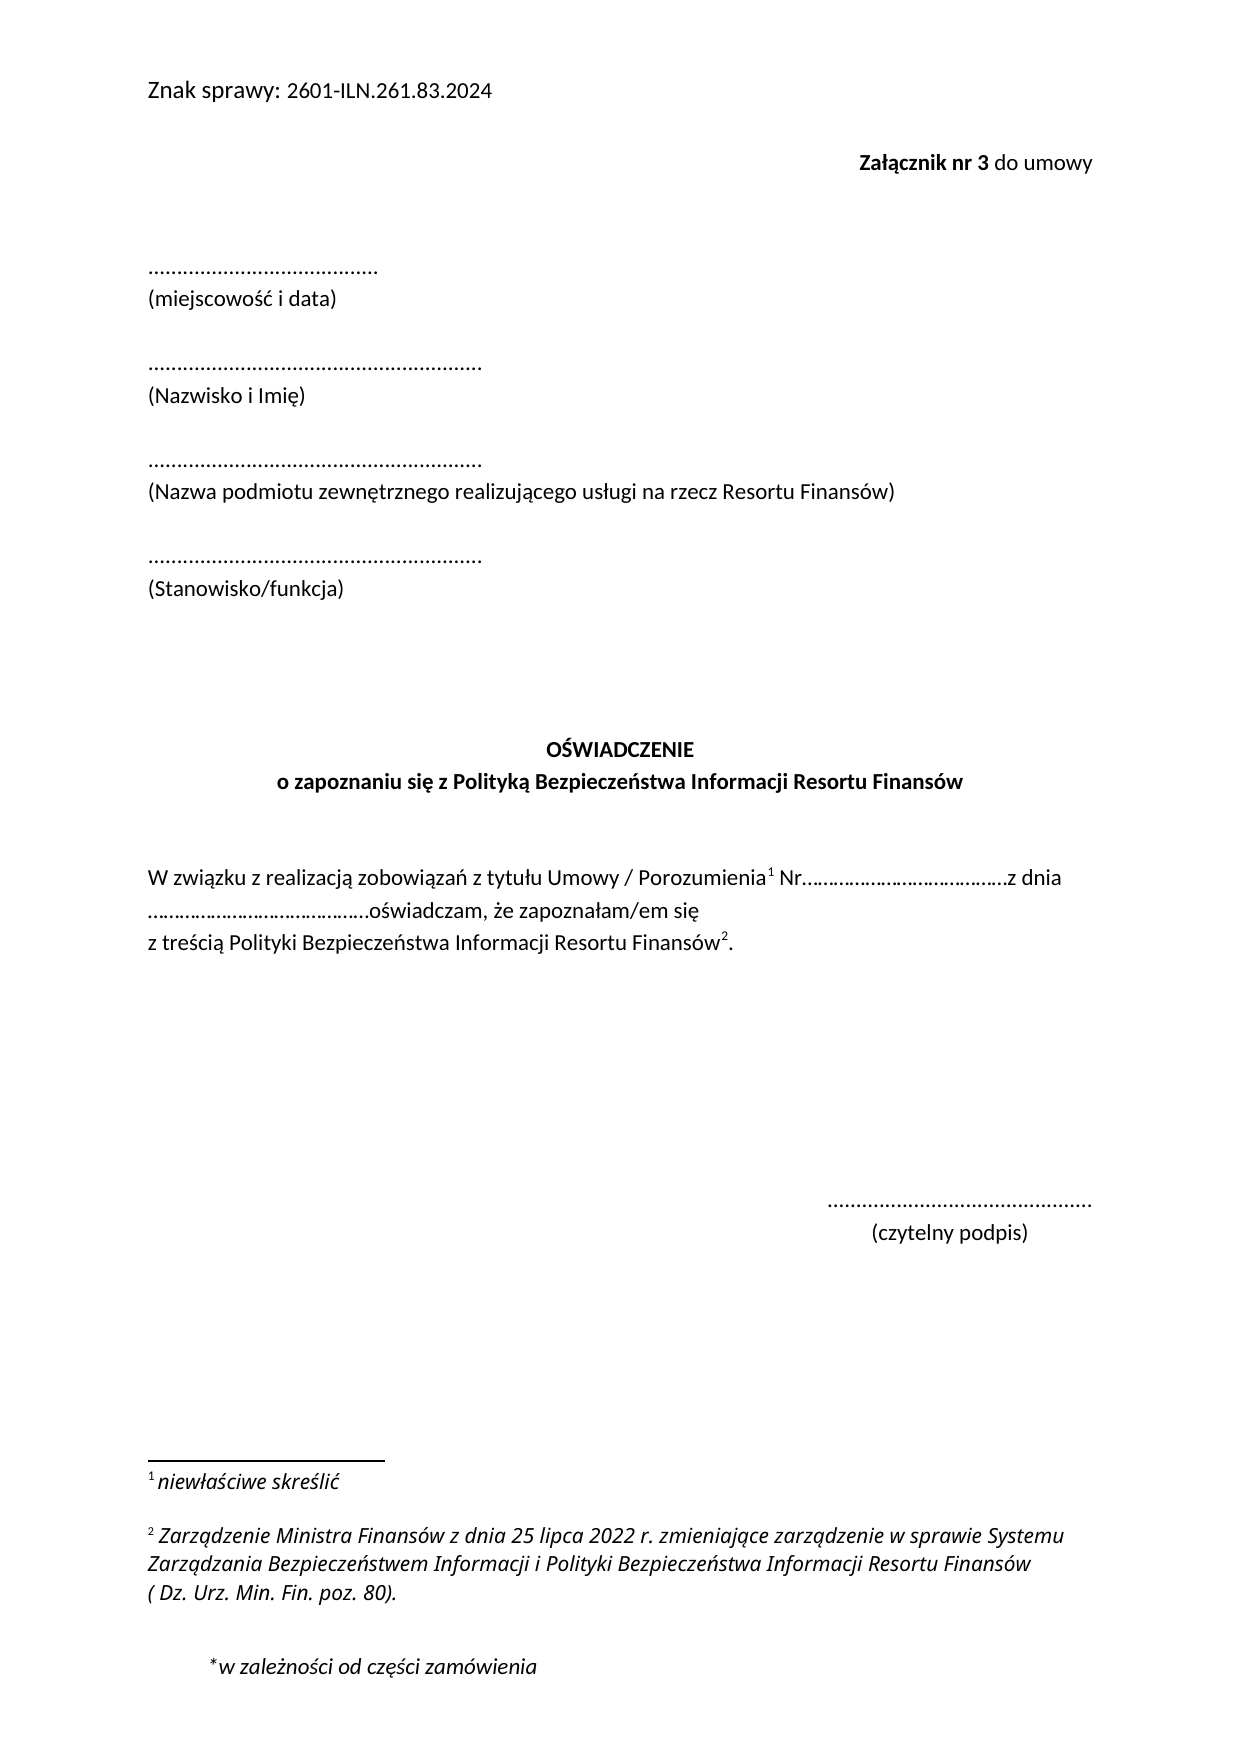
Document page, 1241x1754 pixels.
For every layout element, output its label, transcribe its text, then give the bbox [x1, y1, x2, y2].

text (Stanowisko/funkcja) [148, 574, 1093, 602]
text (miejscowość i data) [148, 284, 1093, 312]
text .......................................................... [148, 445, 1093, 473]
text W związku z realizacją zobowiązań z tytułu Umowy / Porozumienia Nr…………………………………z dnia ……………………………………oświadczam, że zapoznałam/em się z treścią Polityki Bezpieczeństwa Informacji Resortu Finansów. [148, 863, 1093, 956]
text Załącznik nr 3 do umowy [177, 148, 1093, 176]
text (Nazwa podmiotu zewnętrznego realizującego usługi na rzecz Resortu Finansów) [148, 477, 1093, 505]
text .......................................................... [148, 542, 1093, 570]
text (czytelny podpis) [871, 1218, 1093, 1246]
text (Nazwisko i Imię) [148, 381, 1093, 409]
text o zapoznaniu się z Polityką Bezpieczeństwa Informacji Resortu Finansów [148, 767, 1093, 795]
text .............................................. [148, 1185, 1093, 1213]
text OŚWIADCZENIE [148, 735, 1093, 763]
text ........................................ [148, 252, 1093, 280]
text .......................................................... [148, 348, 1093, 377]
